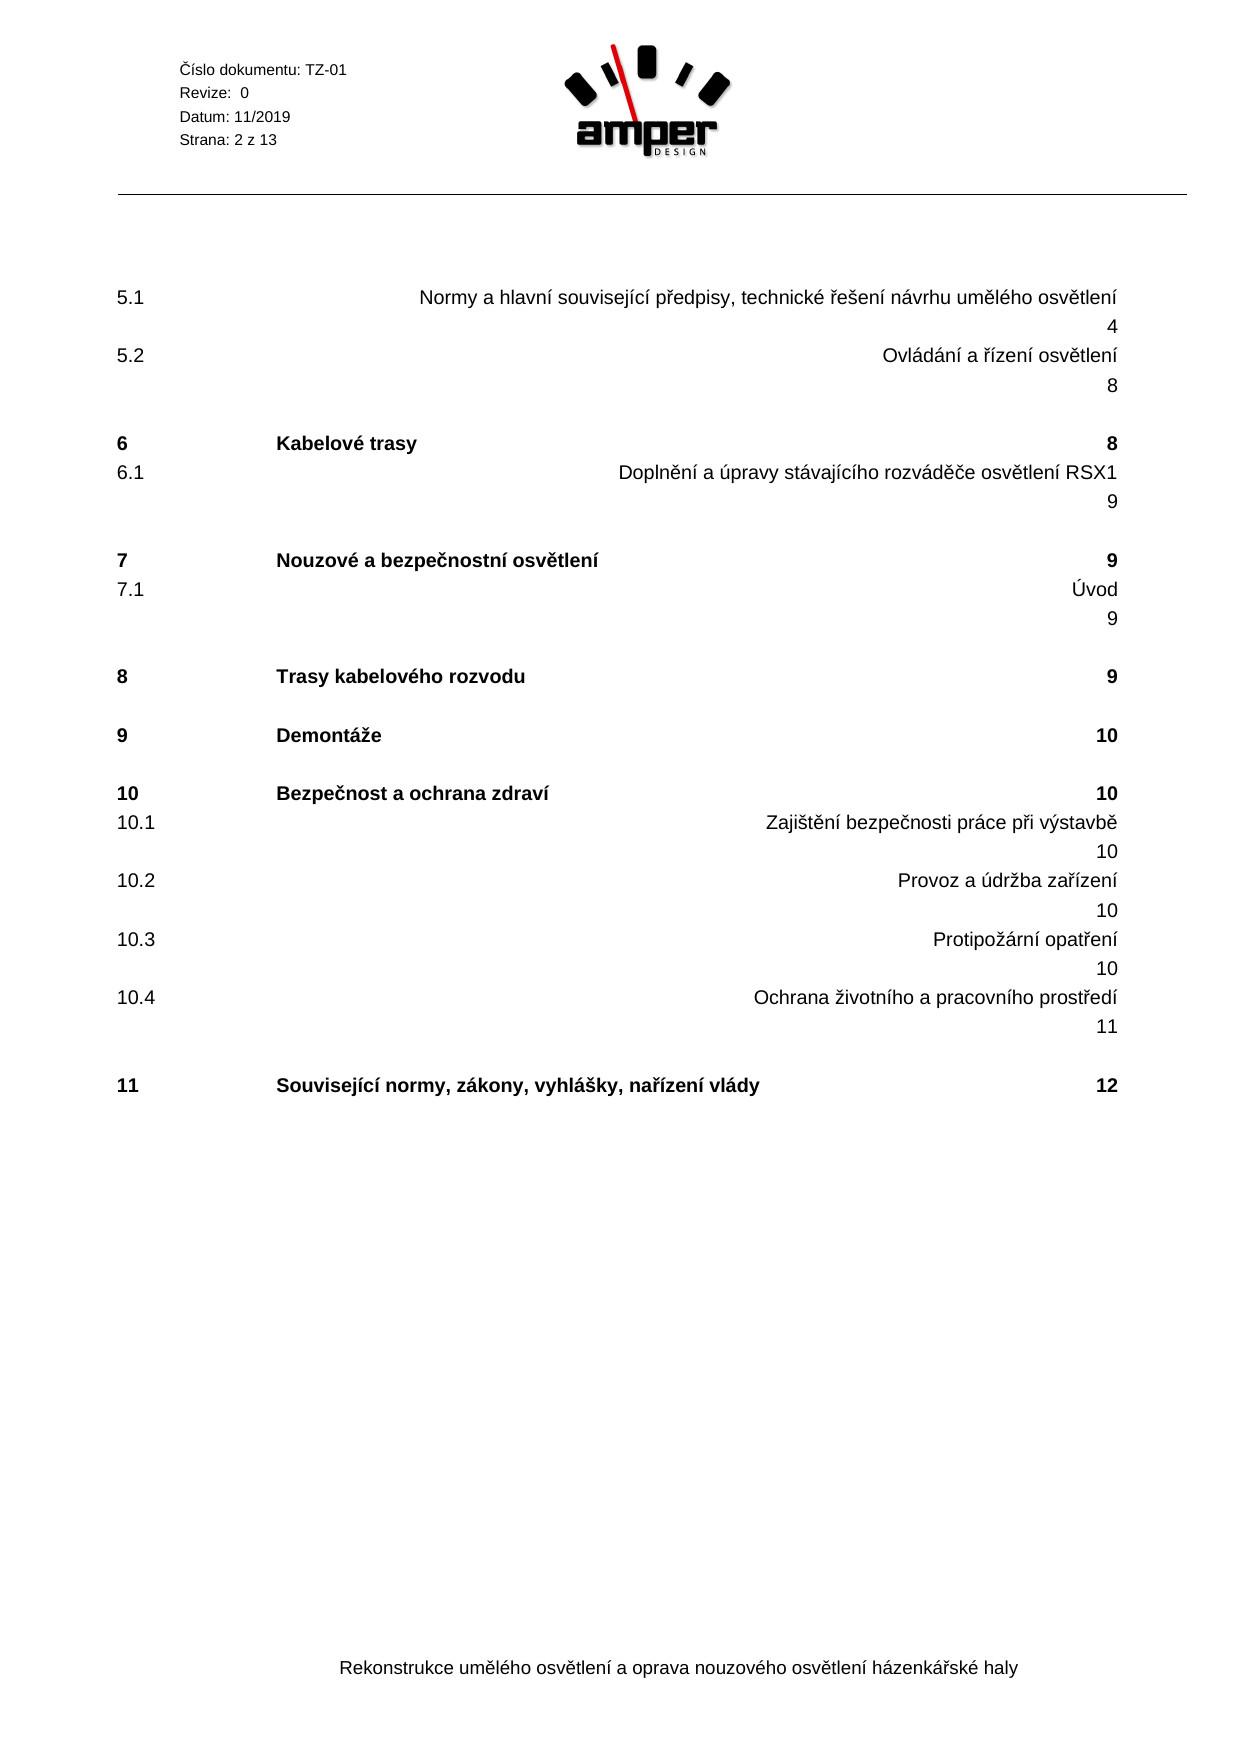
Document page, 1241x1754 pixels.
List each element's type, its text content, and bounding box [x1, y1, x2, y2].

picture [514, 26, 782, 175]
text 10.1 Zajištění bezpečnosti práce při výstavbě 10 [117, 806, 1169, 864]
text 5.2 Ovládání a řízení osvětlení 8 [117, 339, 1169, 398]
text 8 Trasy kabelového rozvodu 9 [117, 660, 1169, 689]
text 7.1 Úvod 9 [117, 573, 1169, 631]
text 9 Demontáže 10 [117, 719, 1169, 748]
text 6.1 Doplnění a úpravy stávajícího rozváděče osvětlení RSX1 9 [117, 456, 1169, 514]
text 6 Kabelové trasy 8 [117, 427, 1169, 456]
text 10 Bezpečnost a ochrana zdraví 10 [117, 777, 1169, 806]
text 10.3 Protipožární opatření 10 [117, 923, 1169, 981]
text 11 Související normy, zákony, vyhlášky, nařízení vlády 12 [117, 1069, 1169, 1098]
text 10.2 Provoz a údržba zařízení 10 [117, 864, 1169, 923]
text 5.1 Normy a hlavní související předpisy, technické řešení návrhu umělého osvětlení 4 [117, 281, 1169, 339]
text 7 Nouzové a bezpečnostní osvětlení 9 [117, 544, 1169, 573]
text 10.4 Ochrana životního a pracovního prostředí 11 [117, 981, 1169, 1039]
